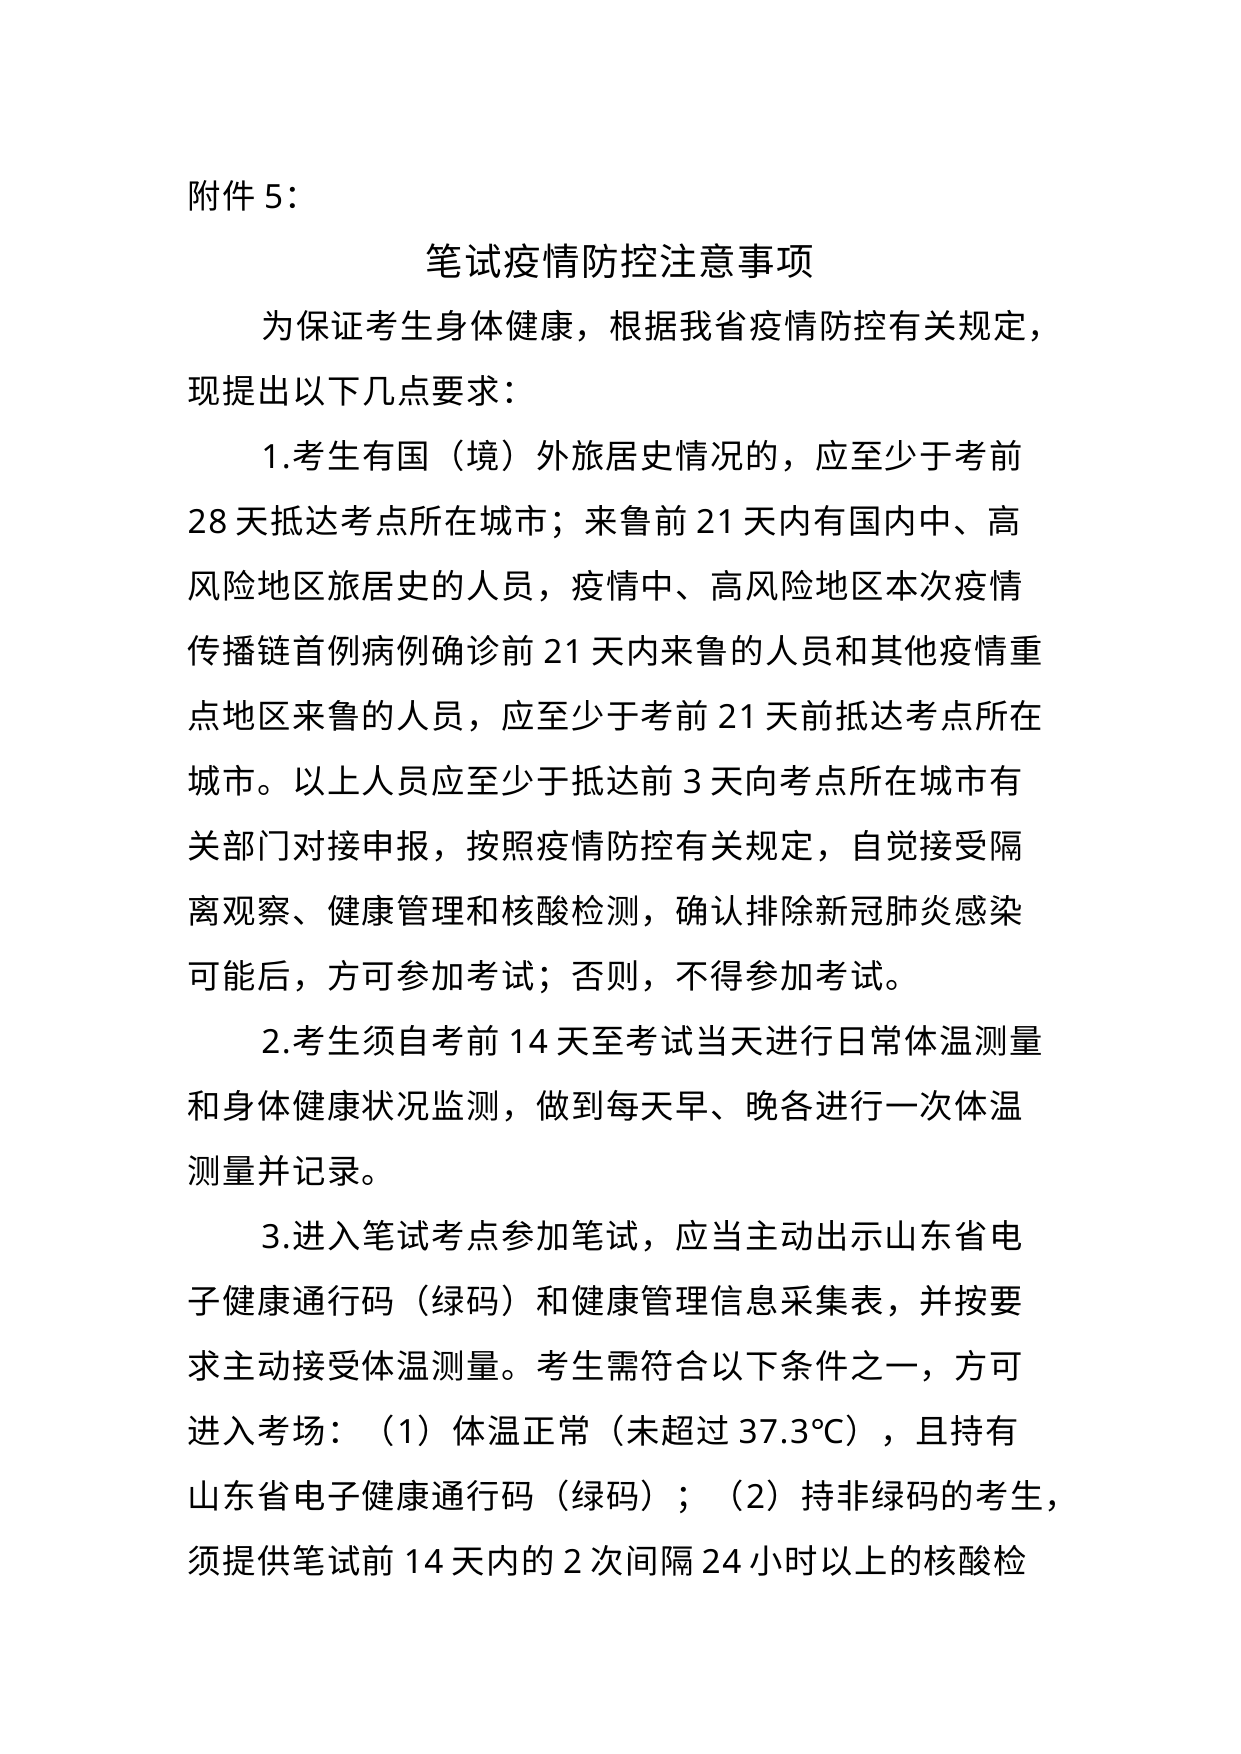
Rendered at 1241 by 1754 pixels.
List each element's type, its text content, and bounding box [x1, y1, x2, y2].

text 2.考生须自考前14天至考试当天进行日常体温测量和身体健康状况监测，做到每天早、晚各进行一次体温测量并记录。 [187, 1007, 1053, 1202]
text 1.考生有国（境）外旅居史情况的，应至少于考前28天抵达考点所在城市；来鲁前21天内有国内中、高风险地区旅居史的人员，疫情中、高风险地区本次疫情传播链首例病例确诊前21天内来鲁的人员和其他疫情重点地区来鲁的人员，应至少于考前21天前抵达考点所在城市。以上人员应至少于抵达前3天向考点所在城市有关部门对接申报，按照疫情防控有关规定，自觉接受隔离观察、健康管理和核酸检测，确认排除新冠肺炎感染可能后，方可参加考试；否则，不得参加考试。 [187, 422, 1053, 1007]
text 笔试疫情防控注意事项 [187, 227, 1053, 292]
text 附件5： [187, 162, 1053, 227]
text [187, 1202, 1053, 1592]
text 为保证考生身体健康，根据我省疫情防控有关规定，现提出以下几点要求： [187, 292, 1053, 422]
